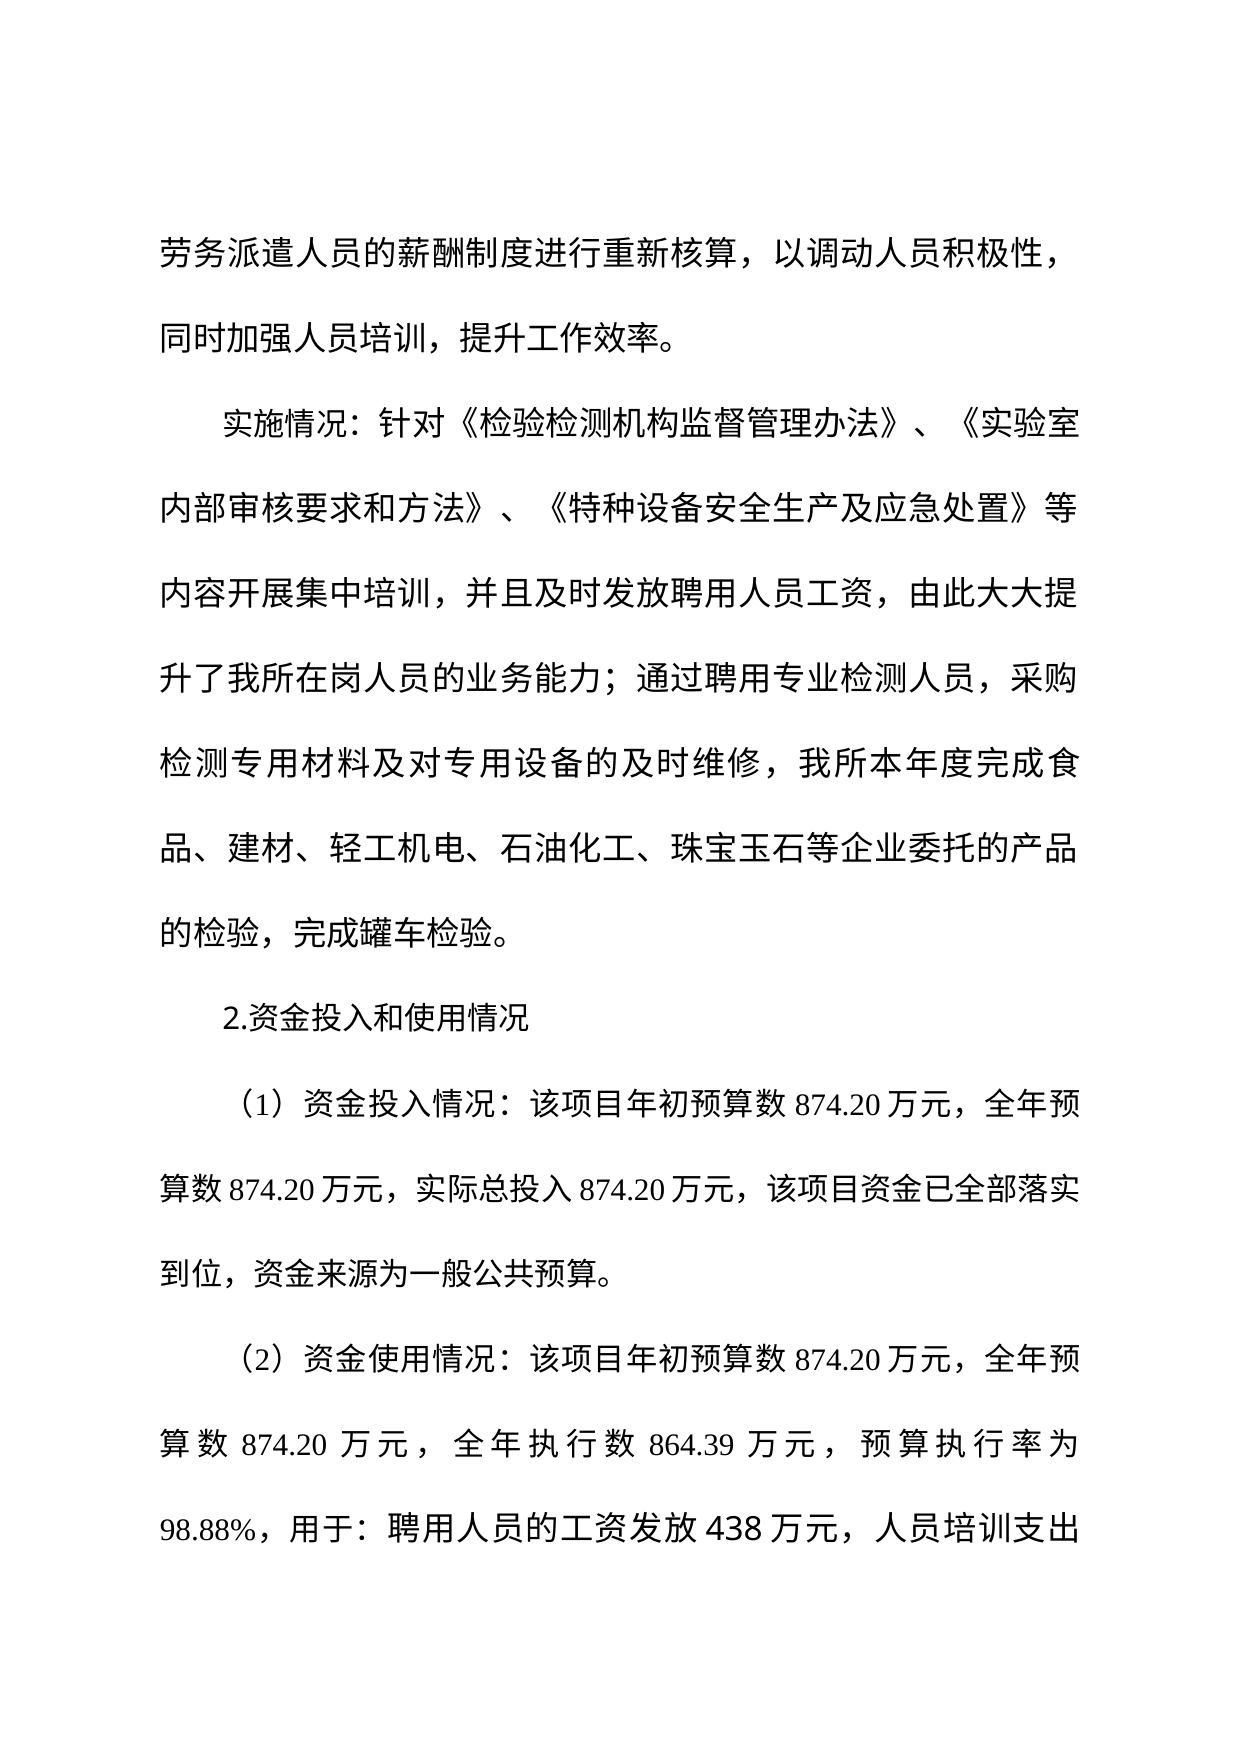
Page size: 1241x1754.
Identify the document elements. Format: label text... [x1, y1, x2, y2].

text （1）资金投入情况：该项目年初预算数874.20万元，全年预算数874.20万元，实际总投入874.20万元，该项目资金已全部落实到位，资金来源为一般公共预算。 [159, 1059, 1081, 1314]
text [159, 1314, 1081, 1569]
text 实施情况：针对《检验检测机构监督管理办法》、《实验室内部审核要求和方法》、《特种设备安全生产及应急处置》等内容开展集中培训，并且及时发放聘用人员工资，由此大大提升了我所在岗人员的业务能力；通过聘用专业检测人员，采购检测专用材料及对专用设备的及时维修，我所本年度完成食品、建材、轻工机电、石油化工、珠宝玉石等企业委托的产品的检验，完成罐车检验。 [159, 379, 1081, 974]
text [159, 209, 1081, 379]
text 2.资金投入和使用情况 [159, 974, 1081, 1059]
